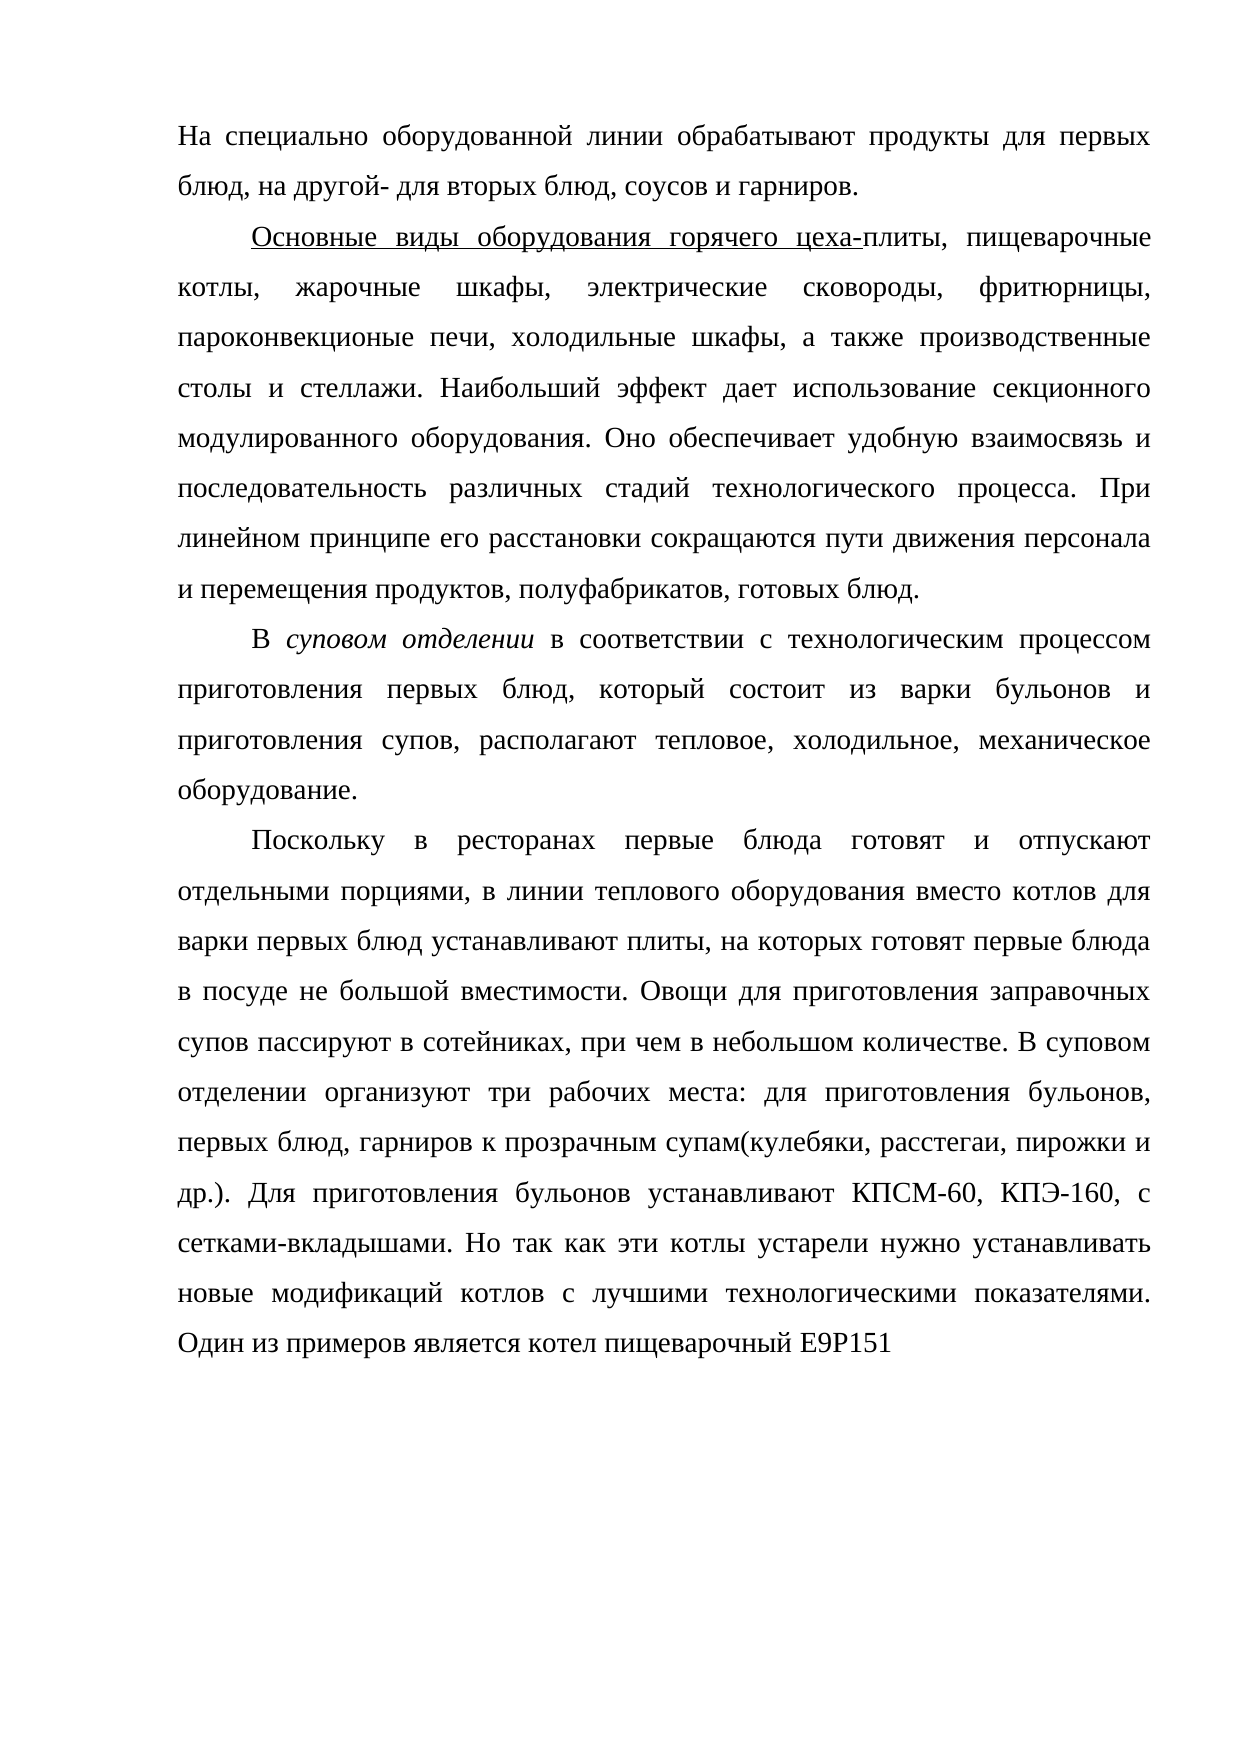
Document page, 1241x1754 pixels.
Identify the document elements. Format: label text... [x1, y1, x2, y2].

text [177, 118, 1152, 202]
text В суповом отделении в соответствии с технологическим процессом приготовления первых блюд, который состоит из варки бульонов и приготовления супов, располагают тепловое, холодильное, механическое оборудование. [177, 621, 1152, 806]
text Поскольку в ресторанах первые блюда готовят и отпускают отдельными порциями, в линии теплового оборудования вместо котлов для варки первых блюд устанавливают плиты, на которых готовят первые блюда в посуде не большой вместимости. Овощи для приготовления заправочных супов пассируют в сотейниках, при чем в небольшом количестве. В суповом отделении организуют три рабочих места: для приготовления бульонов, первых блюд, гарниров к прозрачным супам(кулебяки, расстегаи, пирожки и др.). Для приготовления бульонов устанавливают КПСМ-60, КПЭ-160, с сетками-вкладышами. Но так как эти котлы устарели нужно устанавливать новые модификаций котлов с лучшими технологическими показателями. Один из примеров является котел пищеварочный E9P151 [177, 822, 1152, 1359]
text Основные виды оборудования горячего цеха-плиты, пищеварочные котлы, жарочные шкафы, электрические сковороды, фритюрницы, пароконвекционые печи, холодильные шкафы, а также производственные столы и стеллажи. Наибольший эффект дает использование секционного модулированного оборудования. Оно обеспечивает удобную взаимосвязь и последовательность различных стадий технологического процесса. При линейном принципе его расстановки сокращаются пути движения персонала и перемещения продуктов, полуфабрикатов, готовых блюд. [177, 219, 1152, 604]
